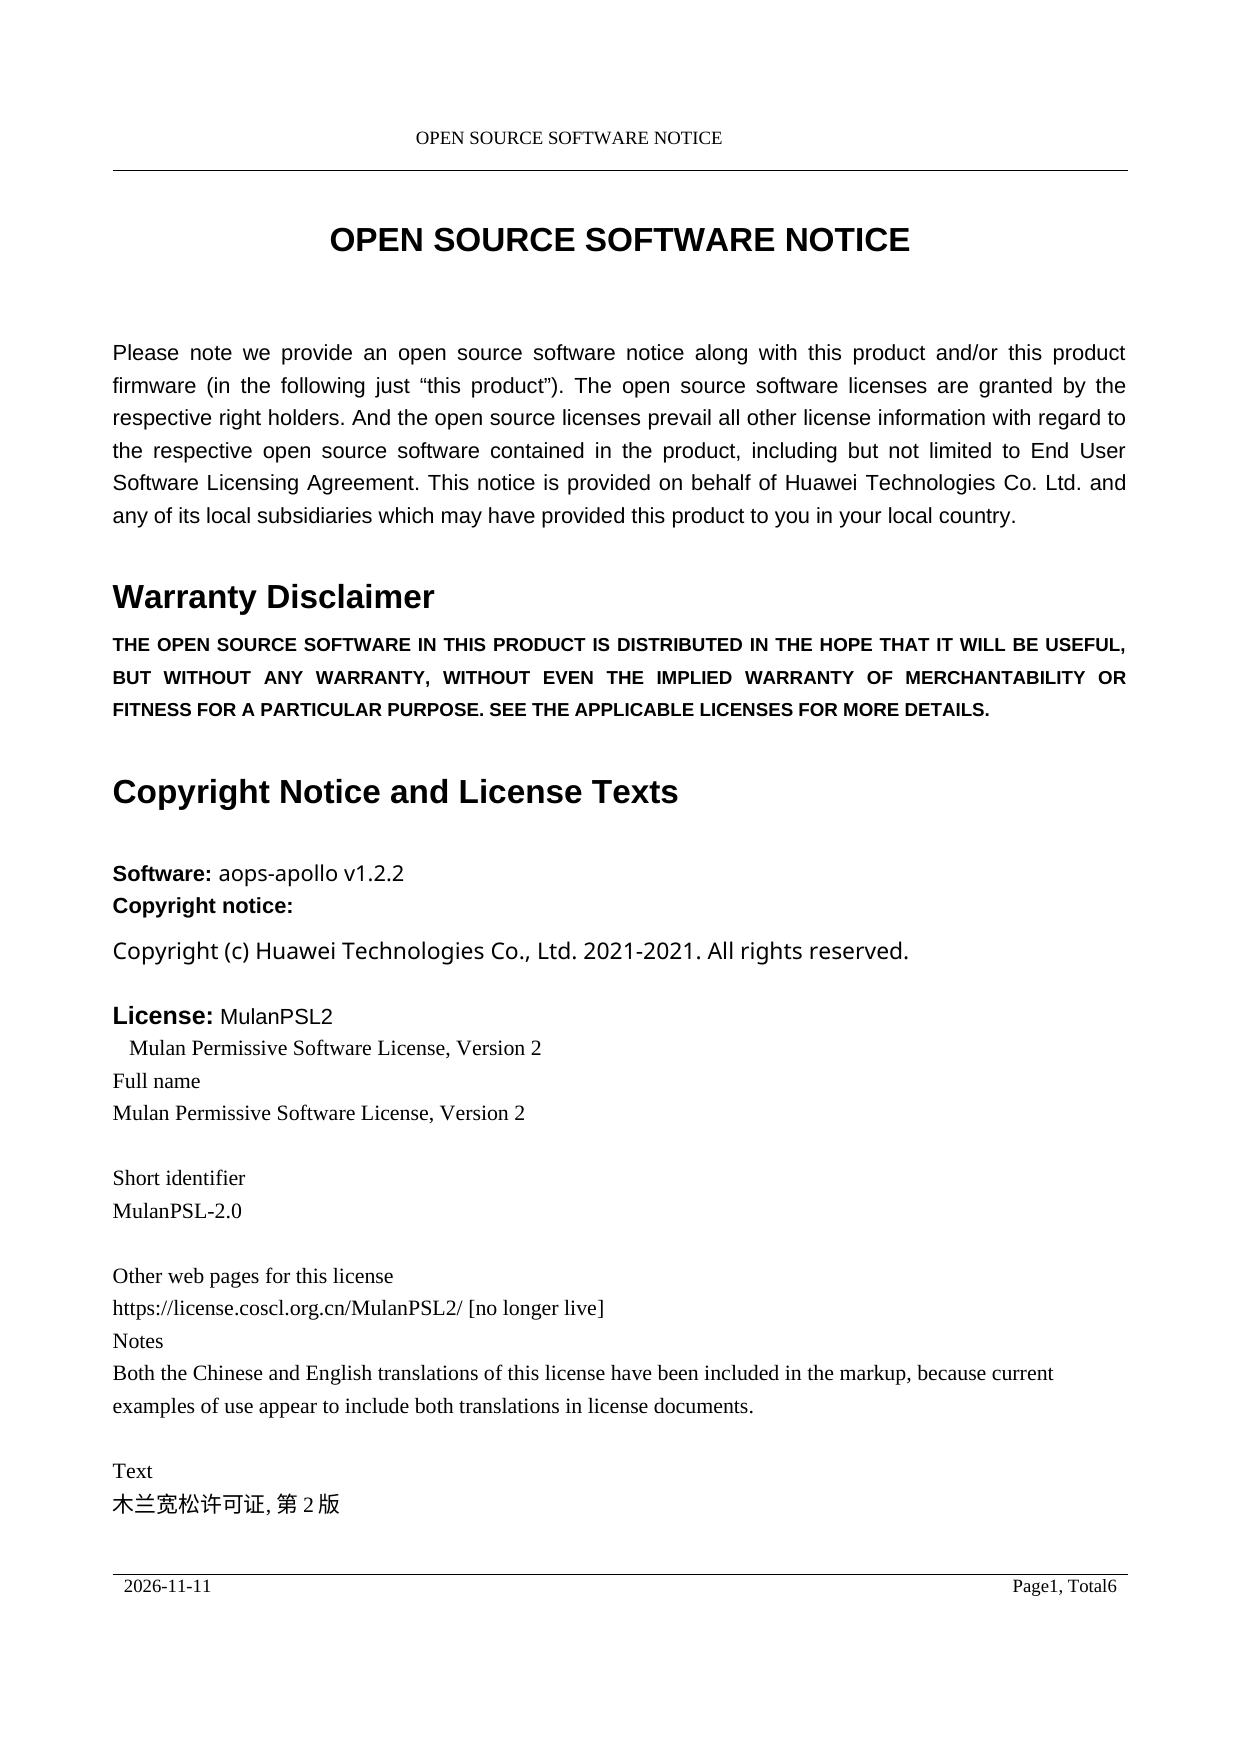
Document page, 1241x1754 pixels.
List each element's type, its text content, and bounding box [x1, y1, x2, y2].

title Software: aops-apollo v1.2.2 [112, 856, 1128, 889]
text Mulan Permissive Software License, Version 2 [112, 1031, 1128, 1064]
text Copyright notice: [112, 889, 1128, 921]
text Copyright (c) Huawei Technologies Co., Ltd. 2021-2021. All rights reserved. [112, 934, 1128, 999]
text Mulan Permissive Software License, Version 2 [112, 1096, 1128, 1129]
text https://license.coscl.org.cn/MulanPSL2/ [no longer live] [112, 1291, 1128, 1324]
text License: MulanPSL2 [112, 999, 1128, 1031]
text The open source software in this product is distributed in the hope that it will be useful, but WITHOUT ANY WARRANTY, without even the implied warranty of MERCHANTABILITY or FITNESS FOR A PARTICULAR PURPOSE. See the applicable licenses for more details. [112, 629, 1128, 726]
text Copyright Notice and License Texts [112, 759, 1128, 824]
text Text [112, 1454, 1128, 1486]
text Both the Chinese and English translations of this license have been included in the markup, because current examples of use appear to include both translations in license documents. [112, 1356, 1128, 1421]
text Notes [112, 1324, 1128, 1356]
text Full name [112, 1064, 1128, 1096]
text OPEN SOURCE SOFTWARE NOTICE [112, 206, 1128, 271]
text MulanPSL-2.0 [112, 1194, 1128, 1226]
text Warranty Disclaimer [112, 564, 1128, 629]
text Please note we provide an open source software notice along with this product and/or this product firmware (in the following just “this product”). The open source software licenses are granted by the respective right holders. And the open source licenses prevail all other license information with regard to the respective open source software contained in the product, including but not limited to End User Software Licensing Agreement. This notice is provided on behalf of Huawei Technologies Co. Ltd. and any of its local subsidiaries which may have provided this product to you in your local country. [112, 336, 1128, 531]
text 木兰宽松许可证, 第2版 [112, 1486, 1128, 1519]
text Other web pages for this license [112, 1259, 1128, 1291]
text Short identifier [112, 1161, 1128, 1194]
